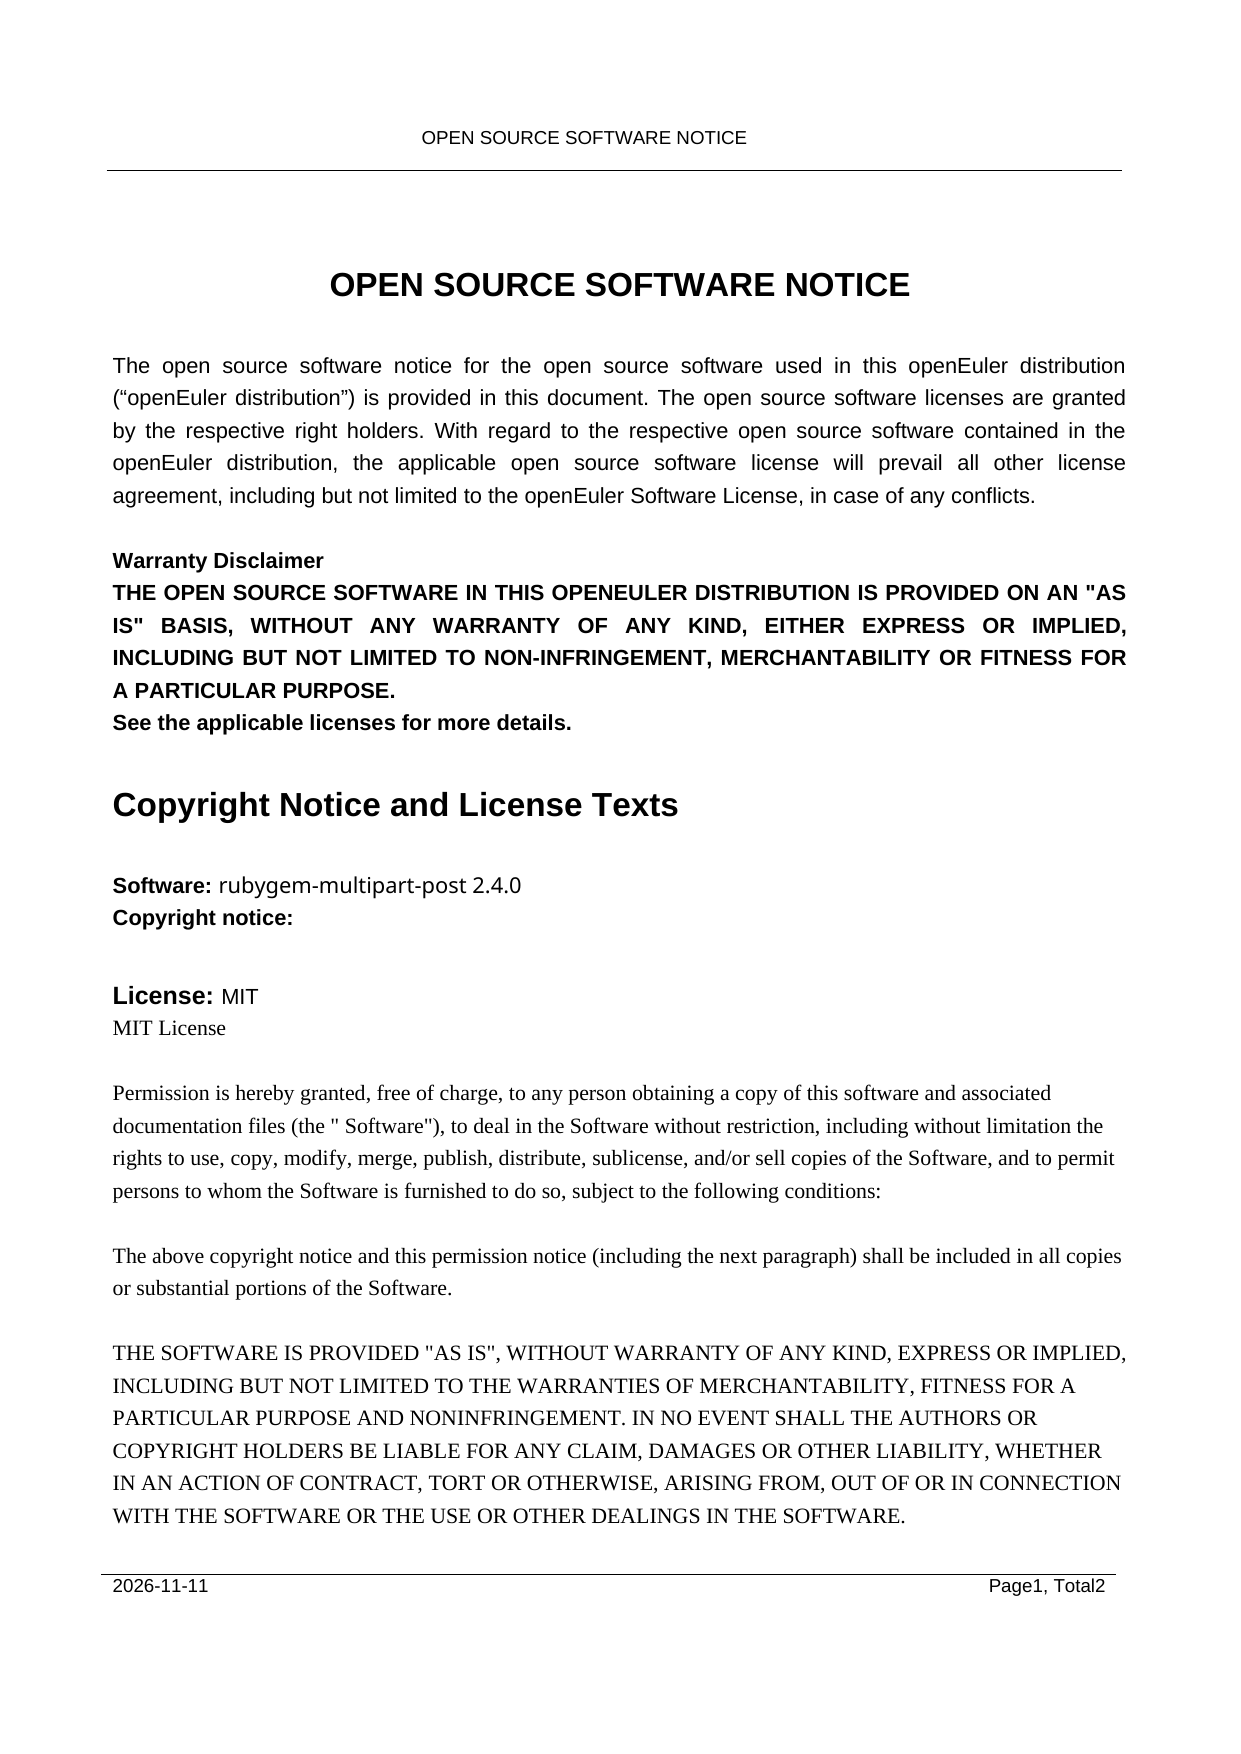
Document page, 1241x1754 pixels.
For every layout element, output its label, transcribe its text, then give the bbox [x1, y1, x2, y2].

text Warranty Disclaimer [112, 544, 1128, 576]
text THE OPEN SOURCE SOFTWARE IN THIS OPENEULER DISTRIBUTION IS PROVIDED ON AN "AS IS" BASIS, WITHOUT ANY WARRANTY OF ANY KIND, EITHER EXPRESS OR IMPLIED, INCLUDING BUT NOT LIMITED TO NON-INFRINGEMENT, MERCHANTABILITY OR FITNESS FOR A PARTICULAR PURPOSE. See the applicable licenses for more details. [112, 576, 1128, 739]
text Copyright Notice and License Texts [112, 771, 1128, 836]
text OPEN SOURCE SOFTWARE NOTICE [112, 251, 1128, 316]
text Copyright notice: [112, 901, 1128, 934]
text The open source software notice for the open source software used in this openEuler distribution (“openEuler distribution”) is provided in this document. The open source software licenses are granted by the respective right holders. With regard to the respective open source software contained in the openEuler distribution, the applicable open source software license will prevail all other license agreement, including but not limited to the openEuler Software License, in case of any conflicts. [112, 349, 1128, 511]
text MIT License Permission is hereby granted, free of charge, to any person obtaining a copy of this software and associated documentation files (the " Software"), to deal in the Software without restriction, including without limitation the rights to use, copy, modify, merge, publish, distribute, sublicense, and/or sell copies of the Software, and to permit persons to whom the Software is furnished to do so, subject to the following conditions: The above copyright notice and this permission notice (including the next paragraph) shall be included in all copies or substantial portions of the Software. THE SOFTWARE IS PROVIDED "AS IS", WITHOUT WARRANTY OF ANY KIND, EXPRESS OR IMPLIED, INCLUDING BUT NOT LIMITED TO THE WARRANTIES OF MERCHANTABILITY, FITNESS FOR A PARTICULAR PURPOSE AND NONINFRINGEMENT. IN NO EVENT SHALL THE AUTHORS OR COPYRIGHT HOLDERS BE LIABLE FOR ANY CLAIM, DAMAGES OR OTHER LIABILITY, WHETHER IN AN ACTION OF CONTRACT, TORT OR OTHERWISE, ARISING FROM, OUT OF OR IN CONNECTION WITH THE SOFTWARE OR THE USE OR OTHER DEALINGS IN THE SOFTWARE. [112, 1012, 1128, 1564]
text License: MIT [112, 979, 1128, 1012]
title Software: rubygem-multipart-post 2.4.0 [112, 869, 1128, 901]
